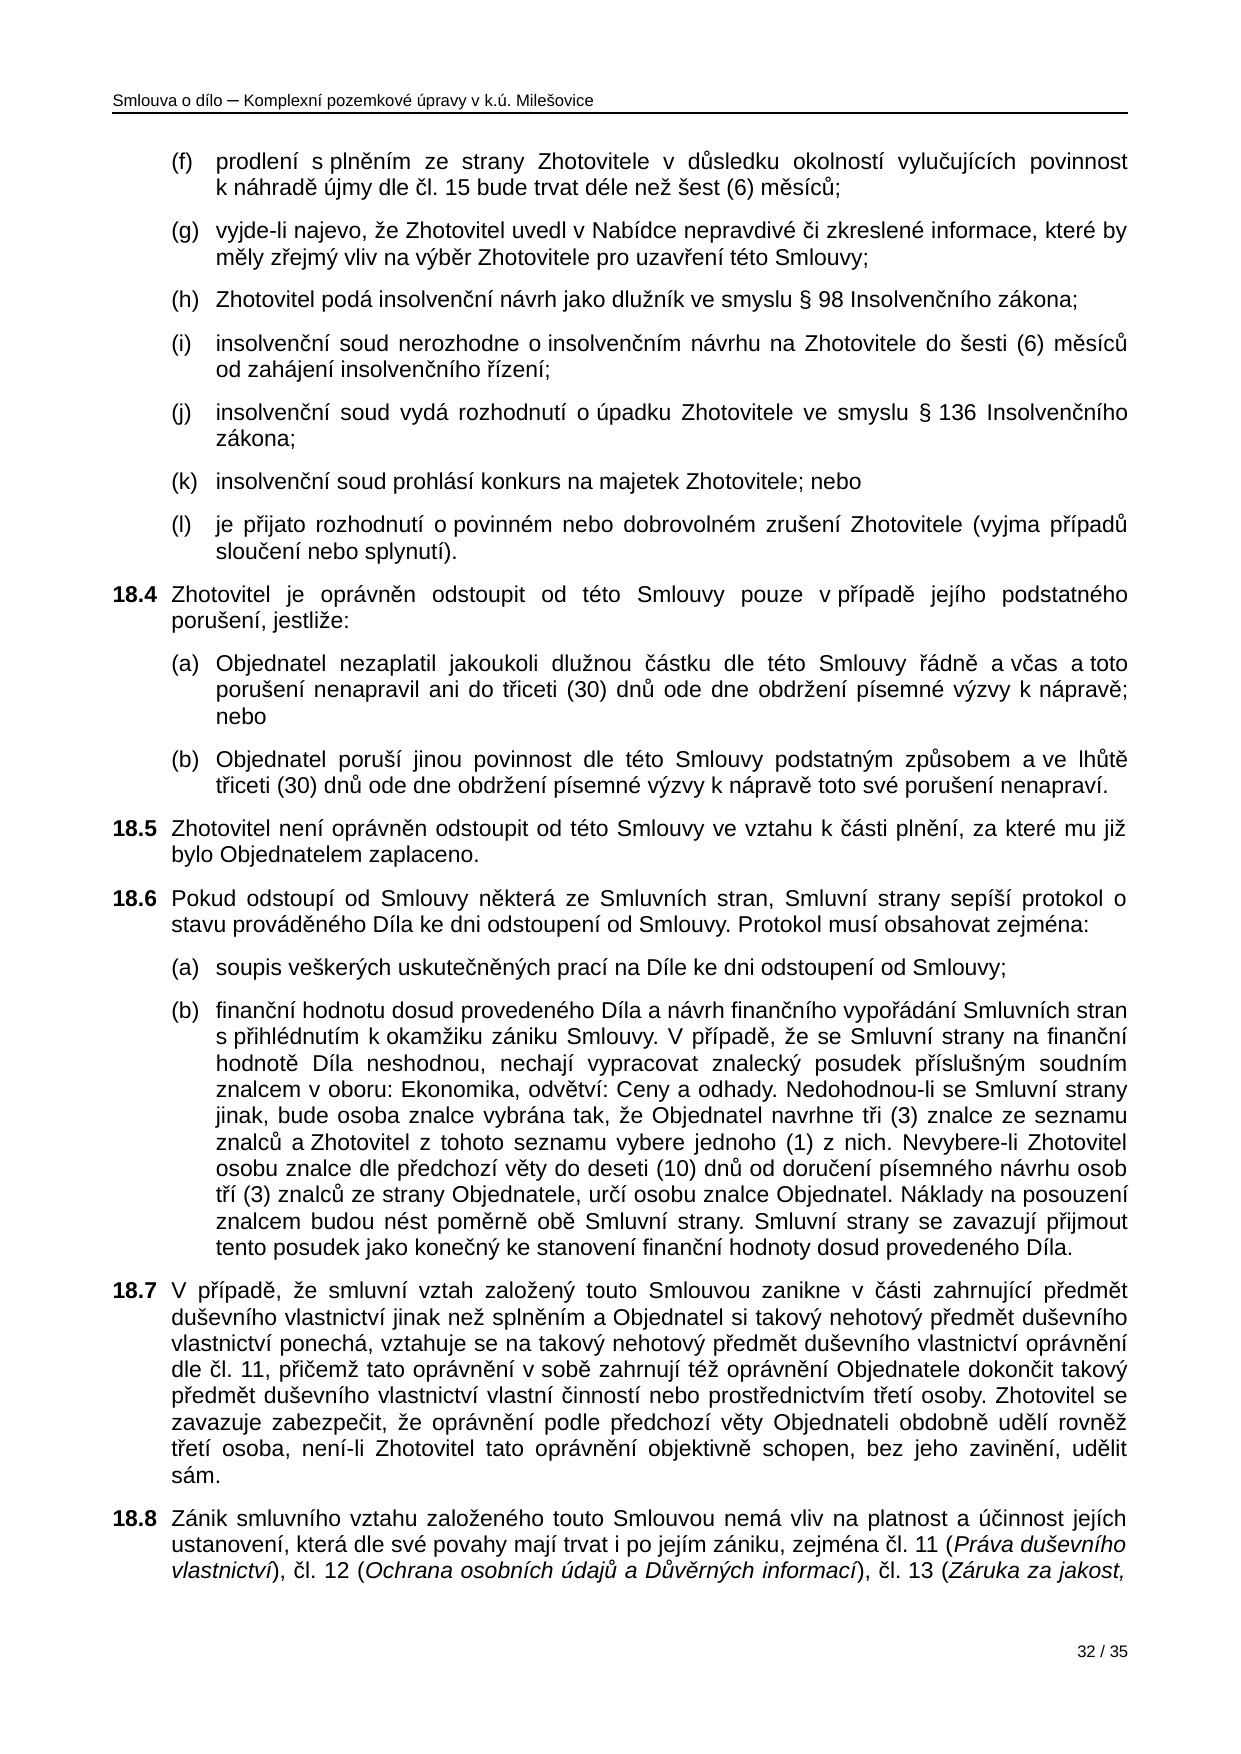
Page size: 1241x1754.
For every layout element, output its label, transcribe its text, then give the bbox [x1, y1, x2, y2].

text insolvenční soud nerozhodne o insolvenčním návrhu na Zhotovitele do šesti (6) měsíců od zahájení insolvenčního řízení; [171, 329, 1128, 382]
text Objednatel poruší jinou povinnost dle této Smlouvy podstatným způsobem a ve lhůtě třiceti (30) dnů ode dne obdržení písemné výzvy k nápravě toto své porušení nenapraví. [171, 746, 1128, 798]
text Pokud odstoupí od Smlouvy některá ze Smluvních stran, Smluvní strany sepíší protokol o stavu prováděného Díla ke dni odstoupení od Smlouvy. Protokol musí obsahovat zejména: [112, 884, 1128, 937]
list soupis veškerých uskutečněných prací na Díle ke dni odstoupení od Smlouvy; [171, 954, 1128, 980]
text prodlení s plněním ze strany Zhotovitele v důsledku okolností vylučujících povinnost k náhradě újmy dle čl. 15 bude trvat déle než šest (6) měsíců; [171, 148, 1128, 200]
text V případě, že smluvní vztah založený touto Smlouvou zanikne v části zahrnující předmět duševního vlastnictví jinak než splněním a Objednatel si takový nehotový předmět duševního vlastnictví ponechá, vztahuje se na takový nehotový předmět duševního vlastnictví oprávnění dle čl. 11, přičemž tato oprávnění v sobě zahrnují též oprávnění Objednatele dokončit takový předmět duševního vlastnictví vlastní činností nebo prostřednictvím třetí osoby. Zhotovitel se zavazuje zabezpečit, že oprávnění podle předchozí věty Objednateli obdobně udělí rovněž třetí osoba, není-li Zhotovitel tato oprávnění objektivně schopen, bez jeho zavinění, udělit sám. [112, 1277, 1128, 1488]
text vyjde-li najevo, že Zhotovitel uvedl v Nabídce nepravdivé či zkreslené informace, které by měly zřejmý vliv na výběr Zhotovitele pro uzavření této Smlouvy; [171, 217, 1128, 270]
text je přijato rozhodnutí o povinném nebo dobrovolném zrušení Zhotovitele (vyjma případů sloučení nebo splynutí). [171, 511, 1128, 564]
text insolvenční soud prohlásí konkurs na majetek Zhotovitele; nebo [171, 468, 1128, 494]
text Zhotovitel podá insolvenční návrh jako dlužník ve smyslu § 98 Insolvenčního zákona; [171, 286, 1128, 313]
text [112, 1504, 1128, 1584]
text Zhotovitel je oprávněn odstoupit od této Smlouvy pouze v případě jejího podstatného porušení, jestliže: [112, 581, 1128, 633]
text insolvenční soud vydá rozhodnutí o úpadku Zhotovitele ve smyslu § 136 Insolvenčního zákona; [171, 399, 1128, 452]
text Zhotovitel není oprávněn odstoupit od této Smlouvy ve vztahu k části plnění, za které mu již bylo Objednatelem zaplaceno. [112, 815, 1128, 868]
list finanční hodnotu dosud provedeného Díla a návrh finančního vypořádání Smluvních stran s přihlédnutím k okamžiku zániku Smlouvy. V případě, že se Smluvní strany na finanční hodnotě Díla neshodnou, nechají vypracovat znalecký posudek příslušným soudním znalcem v oboru: Ekonomika, odvětví: Ceny a odhady. Nedohodnou-li se Smluvní strany jinak, bude osoba znalce vybrána tak, že Objednatel navrhne tři (3) znalce ze seznamu znalců a Zhotovitel z tohoto seznamu vybere jednoho (1) z nich. Nevybere-li Zhotovitel osobu znalce dle předchozí věty do deseti (10) dnů od doručení písemného návrhu osob tří (3) znalců ze strany Objednatele, určí osobu znalce Objednatel. Náklady na posouzení znalcem budou nést poměrně obě Smluvní strany. Smluvní strany se zavazují přijmout tento posudek jako konečný ke stanovení finanční hodnoty dosud provedeného Díla. [171, 997, 1128, 1260]
list Objednatel nezaplatil jakoukoli dlužnou částku dle této Smlouvy řádně a včas a toto porušení nenapravil ani do třiceti (30) dnů ode dne obdržení písemné výzvy k nápravě; nebo [171, 650, 1128, 729]
